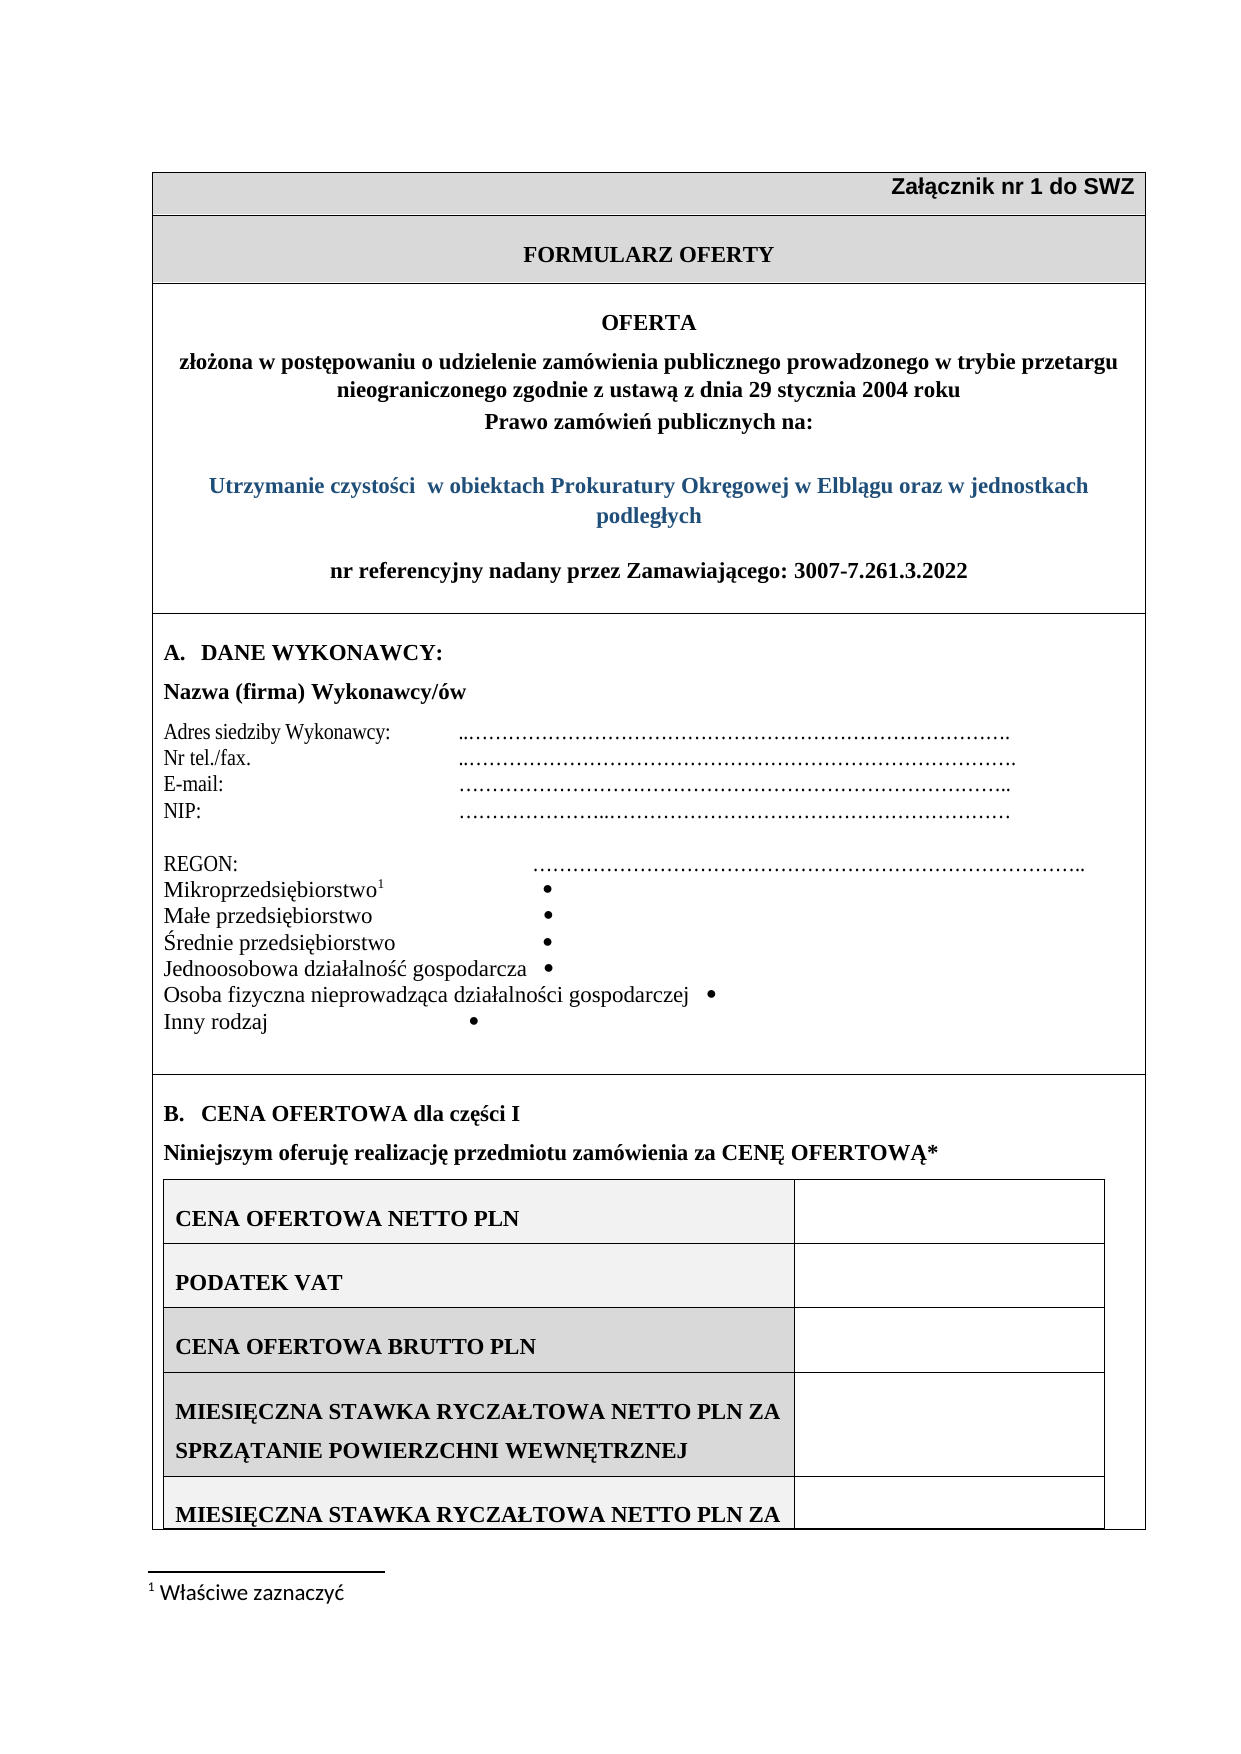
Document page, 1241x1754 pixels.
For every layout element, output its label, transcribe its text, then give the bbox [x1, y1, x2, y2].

table_cell DANE WYKONAWCY: Nazwa (firma) Wykonawcy/ów Adres siedziby Wykonawcy: ..………………………………………………………………………. Nr tel./fax. ..………………………………………………………………………. E-mail: ……………………………………………………………………….. NIP: …………………..…………………………………………………… REGON: ……………………………………………………………………….. Mikroprzedsiębiorstwo Małe przedsiębiorstwo Średnie przedsiębiorstwo Jednoosobowa działalność gospodarcza Osoba fizyczna nieprowadząca działalności gospodarczej Inny rodzaj [153, 614, 1145, 1073]
table_header Załącznik nr 1 do SWZ [153, 173, 1145, 214]
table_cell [153, 1075, 1145, 1529]
table_cell OFERTA złożona w postępowaniu o udzielenie zamówienia publicznego prowadzonego w trybie przetargu nieograniczonego zgodnie z ustawą z dnia 29 stycznia 2004 roku Prawo zamówień publicznych na: Utrzymanie czystości w obiektach Prokuratury Okręgowej w Elblągu oraz w jednostkach podległych nr referencyjny nadany przez Zamawiającego: 3007-7.261.3.2022 [153, 284, 1145, 613]
table_cell FORMULARZ OFERTY [153, 216, 1145, 282]
